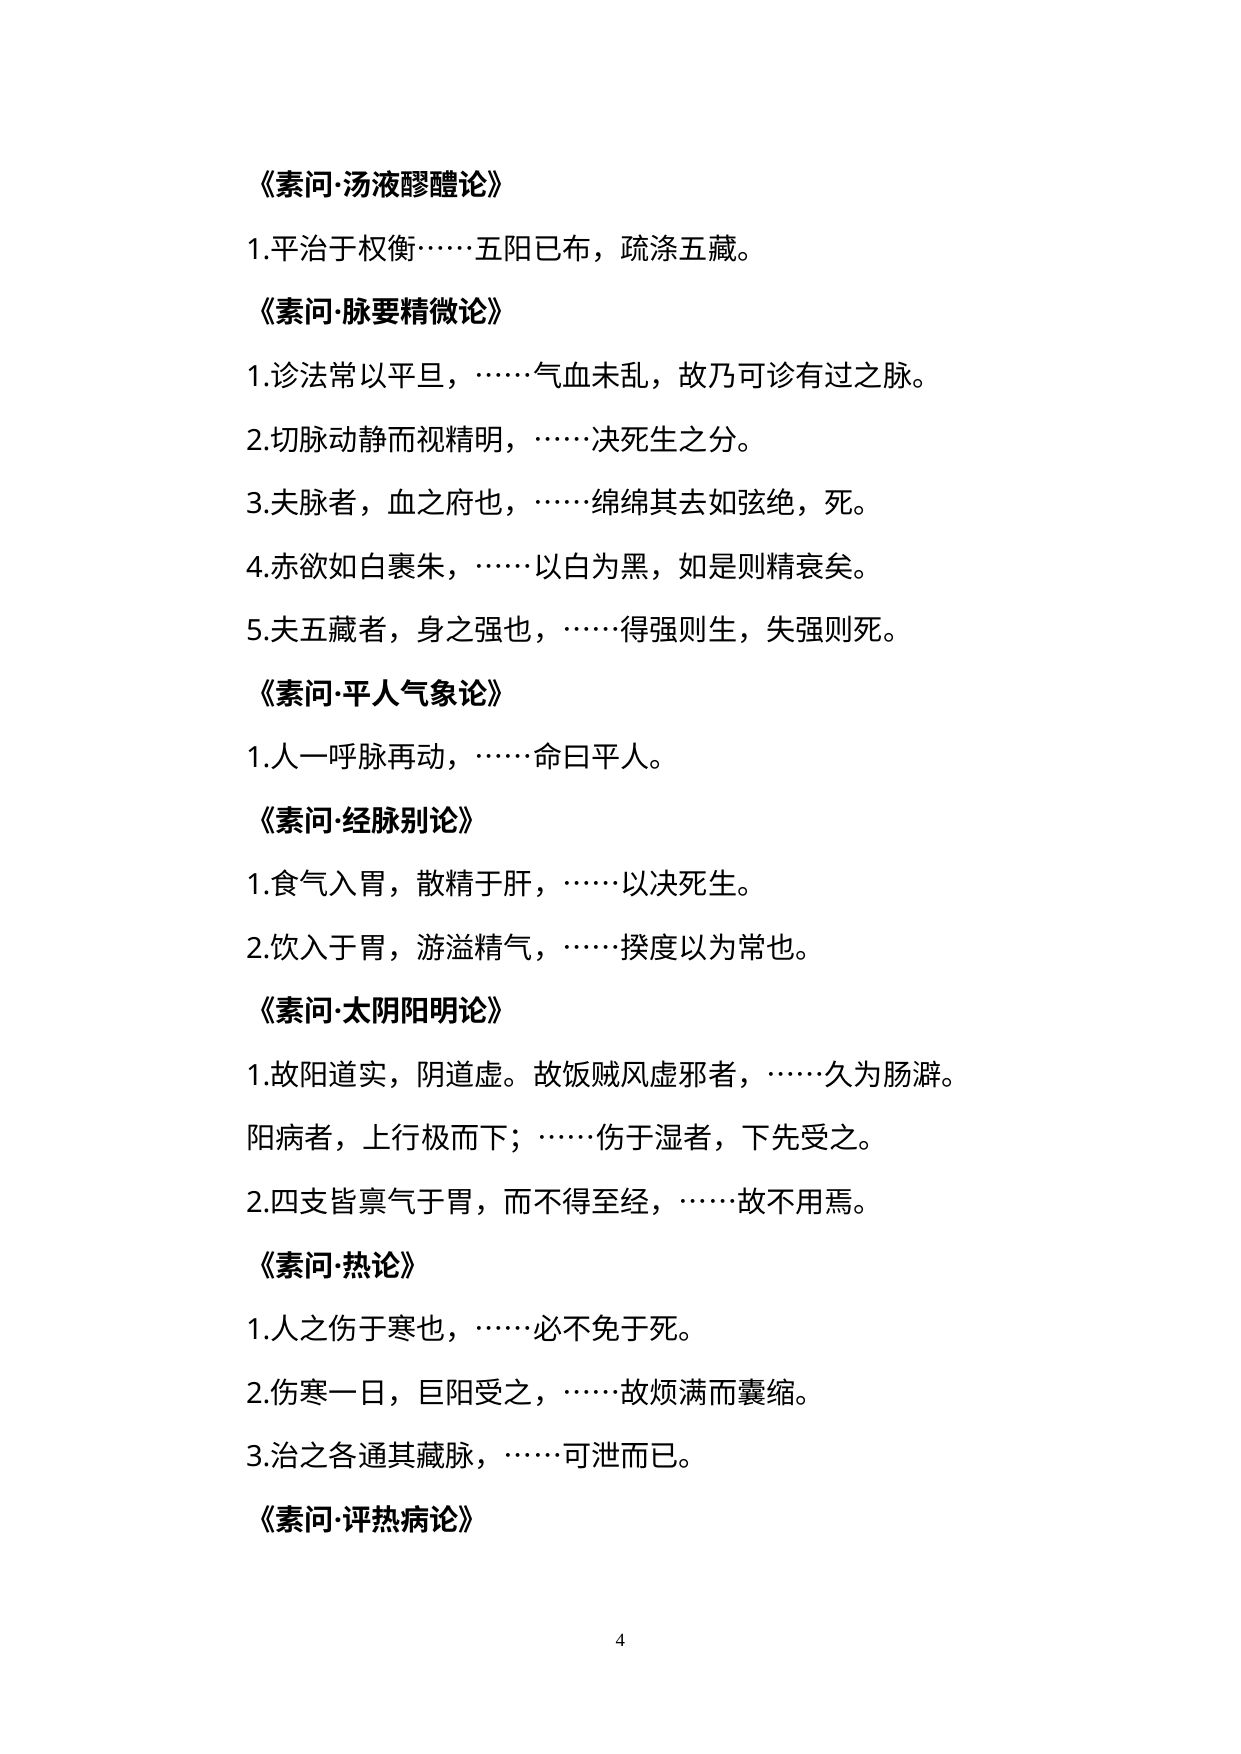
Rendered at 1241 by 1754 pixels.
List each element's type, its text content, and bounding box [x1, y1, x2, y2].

text 阳病者，上行极而下；……伤于湿者，下先受之。 [187, 1115, 1053, 1157]
text 1.人之伤于寒也，……必不免于死。 [187, 1306, 1053, 1348]
text 5.夫五藏者，身之强也，……得强则生，失强则死。 [187, 607, 1053, 649]
text 3.夫脉者，血之府也，……绵绵其去如弦绝，死。 [187, 480, 1053, 522]
text 《素问·平人气象论》 [187, 670, 1053, 713]
text 《素问·汤液醪醴论》 [187, 162, 1053, 204]
text 3.治之各通其藏脉，……可泄而已。 [187, 1433, 1053, 1475]
text 《素问·评热病论》 [187, 1496, 1053, 1539]
text 2.饮入于胃，游溢精气，……揆度以为常也。 [187, 924, 1053, 967]
text 《素问·脉要精微论》 [187, 289, 1053, 331]
text 1.食气入胃，散精于肝，……以决死生。 [187, 861, 1053, 903]
text 《素问·太阴阳明论》 [187, 988, 1053, 1030]
text 1.故阳道实，阴道虚。故饭贼风虚邪者，……久为肠澼。 [187, 1052, 1053, 1094]
text 2.四支皆禀气于胃，而不得至经，……故不用焉。 [187, 1178, 1053, 1221]
text 2.伤寒一日，巨阳受之，……故烦满而囊缩。 [187, 1369, 1053, 1412]
text 2.切脉动静而视精明，……决死生之分。 [187, 416, 1053, 458]
text 4.赤欲如白裹朱，……以白为黑，如是则精衰矣。 [187, 543, 1053, 586]
text 《素问·经脉别论》 [187, 797, 1053, 840]
text 1.平治于权衡……五阳已布，疏涤五藏。 [187, 226, 1053, 268]
text 1.诊法常以平旦，……气血未乱，故乃可诊有过之脉。 [187, 353, 1053, 395]
text 《素问·热论》 [187, 1242, 1053, 1284]
text 1.人一呼脉再动，……命曰平人。 [187, 734, 1053, 776]
